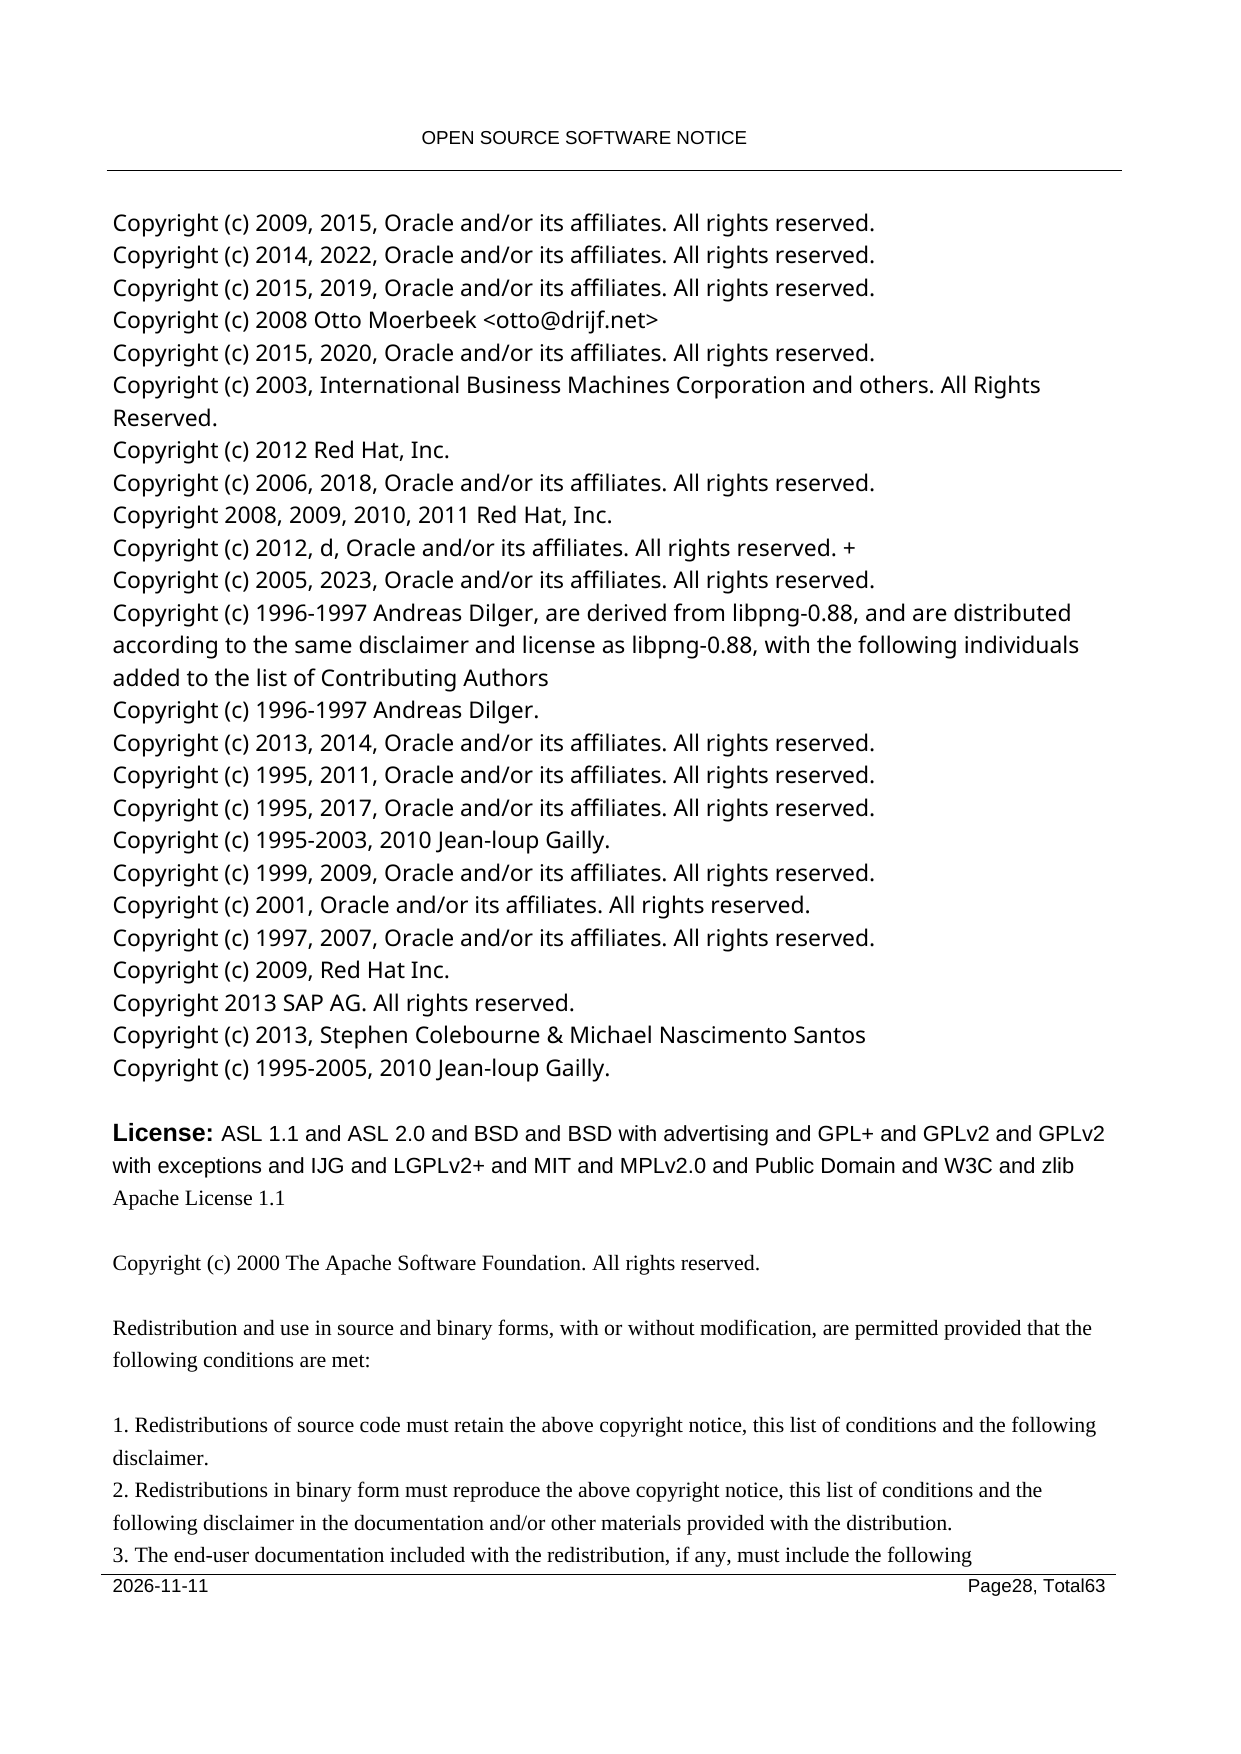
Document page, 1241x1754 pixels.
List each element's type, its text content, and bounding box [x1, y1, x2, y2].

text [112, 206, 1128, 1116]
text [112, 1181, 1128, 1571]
text License: ASL 1.1 and ASL 2.0 and BSD and BSD with advertising and GPL+ and GPLv2 and GPLv2 with exceptions and IJG and LGPLv2+ and MIT and MPLv2.0 and Public Domain and W3C and zlib [112, 1116, 1128, 1181]
